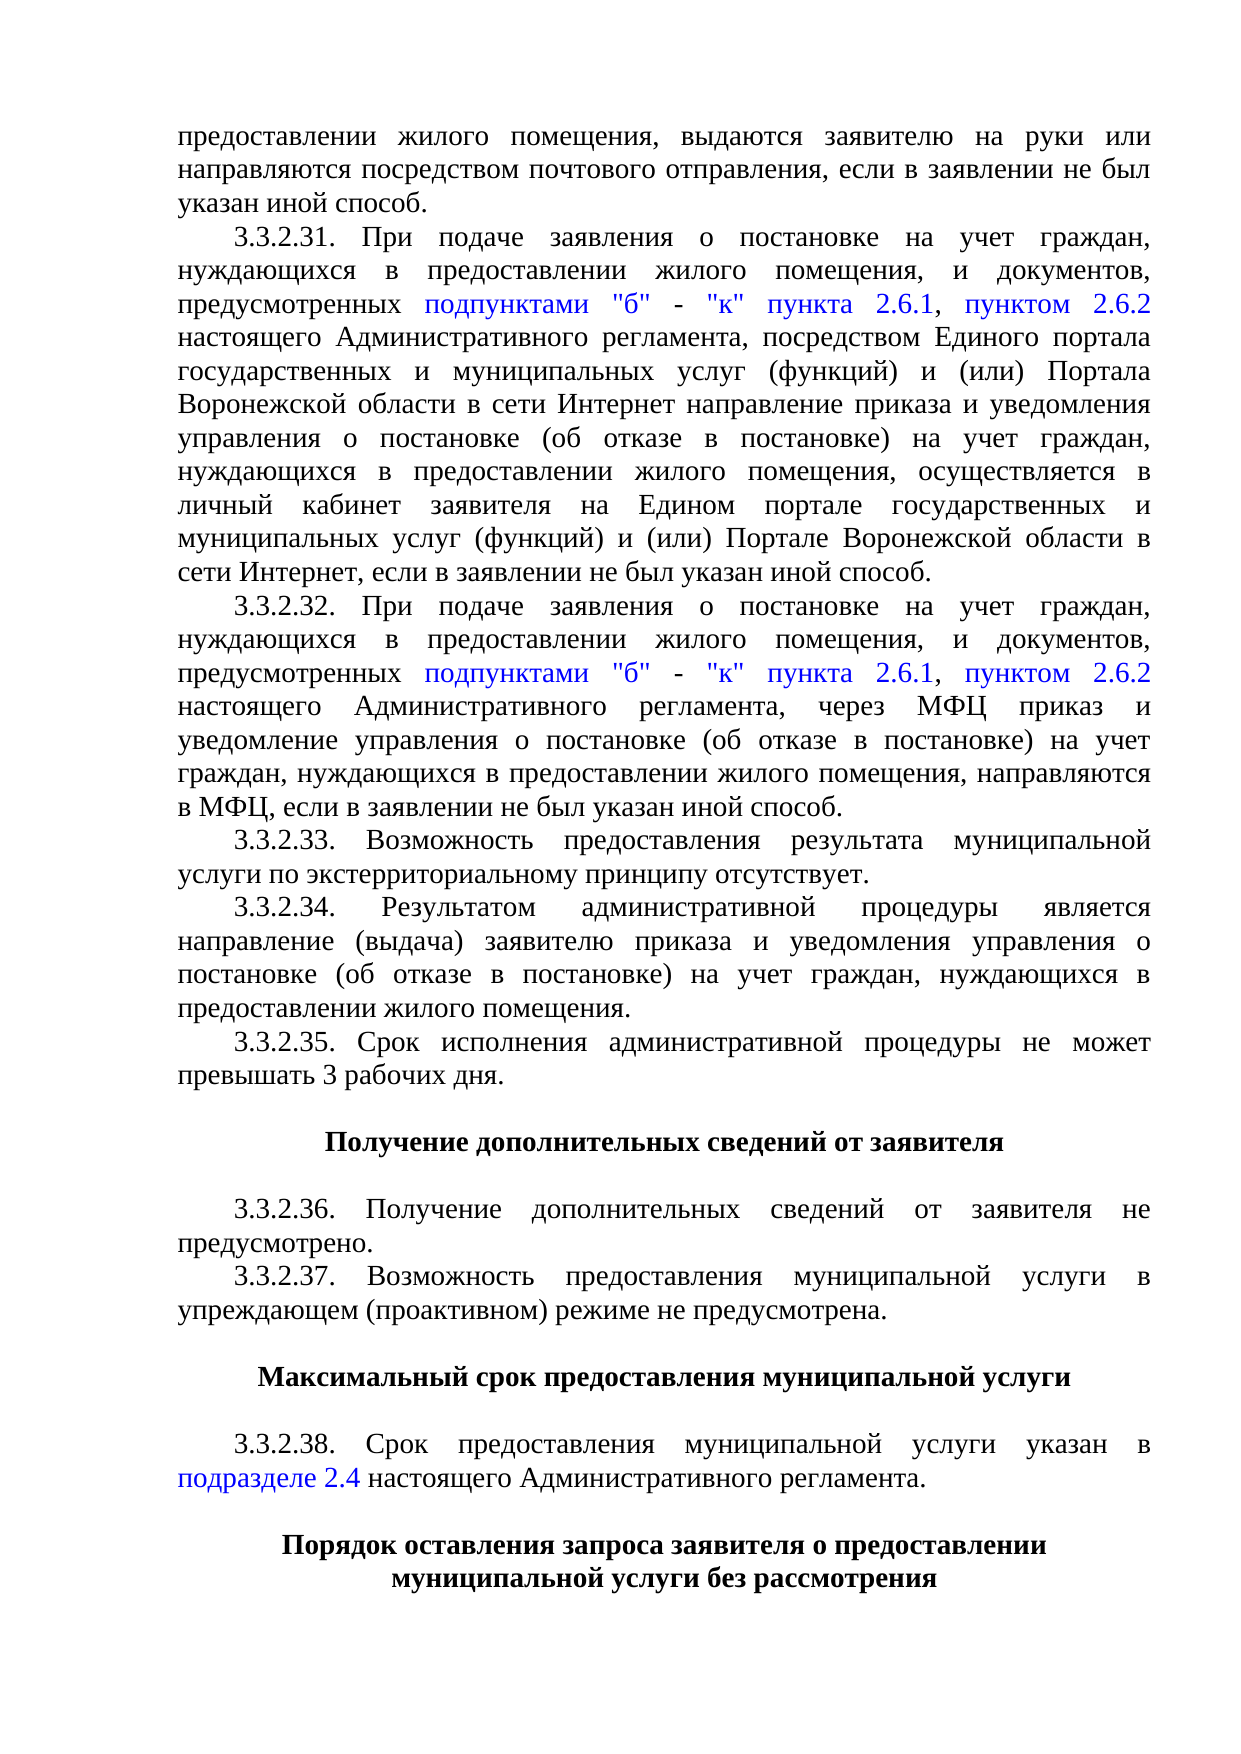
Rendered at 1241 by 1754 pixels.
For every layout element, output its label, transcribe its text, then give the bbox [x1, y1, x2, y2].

title муниципальной услуги без рассмотрения [177, 1560, 1152, 1594]
text 3.3.2.37. Возможность предоставления муниципальной услуги в упреждающем (проактивном) режиме не предусмотрена. [177, 1258, 1152, 1326]
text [177, 118, 1152, 219]
title Максимальный срок предоставления муниципальной услуги [177, 1359, 1152, 1393]
title Порядок оставления запроса заявителя о предоставлении [177, 1527, 1152, 1560]
text 3.3.2.32. При подаче заявления о постановке на учет граждан, нуждающихся в предоставлении жилого помещения, и документов, предусмотренных подпунктами "б" - "к" пункта 2.6.1, пунктом 2.6.2 настоящего Административного регламента, через МФЦ приказ и уведомление управления о постановке (об отказе в постановке) на учет граждан, нуждающихся в предоставлении жилого помещения, направляются в МФЦ, если в заявлении не был указан иной способ. [177, 588, 1152, 822]
text 3.3.2.34. Результатом административной процедуры является направление (выдача) заявителю приказа и уведомления управления о постановке (об отказе в постановке) на учет граждан, нуждающихся в предоставлении жилого помещения. [177, 889, 1152, 1024]
text 3.3.2.36. Получение дополнительных сведений от заявителя не предусмотрено. [177, 1191, 1152, 1258]
text 3.3.2.33. Возможность предоставления результата муниципальной услуги по экстерриториальному принципу отсутствует. [177, 822, 1152, 889]
title Получение дополнительных сведений от заявителя [177, 1124, 1152, 1158]
text 3.3.2.35. Срок исполнения административной процедуры не может превышать 3 рабочих дня. [177, 1024, 1152, 1091]
text 3.3.2.31. При подаче заявления о постановке на учет граждан, нуждающихся в предоставлении жилого помещения, и документов, предусмотренных подпунктами "б" - "к" пункта 2.6.1, пунктом 2.6.2 настоящего Административного регламента, посредством Единого портала государственных и муниципальных услуг (функций) и (или) Портала Воронежской области в сети Интернет направление приказа и уведомления управления о постановке (об отказе в постановке) на учет граждан, нуждающихся в предоставлении жилого помещения, осуществляется в личный кабинет заявителя на Едином портале государственных и муниципальных услуг (функций) и (или) Портале Воронежской области в сети Интернет, если в заявлении не был указан иной способ. [177, 219, 1152, 588]
text 3.3.2.38. Срок предоставления муниципальной услуги указан в подразделе 2.4 настоящего Административного регламента. [177, 1426, 1152, 1493]
